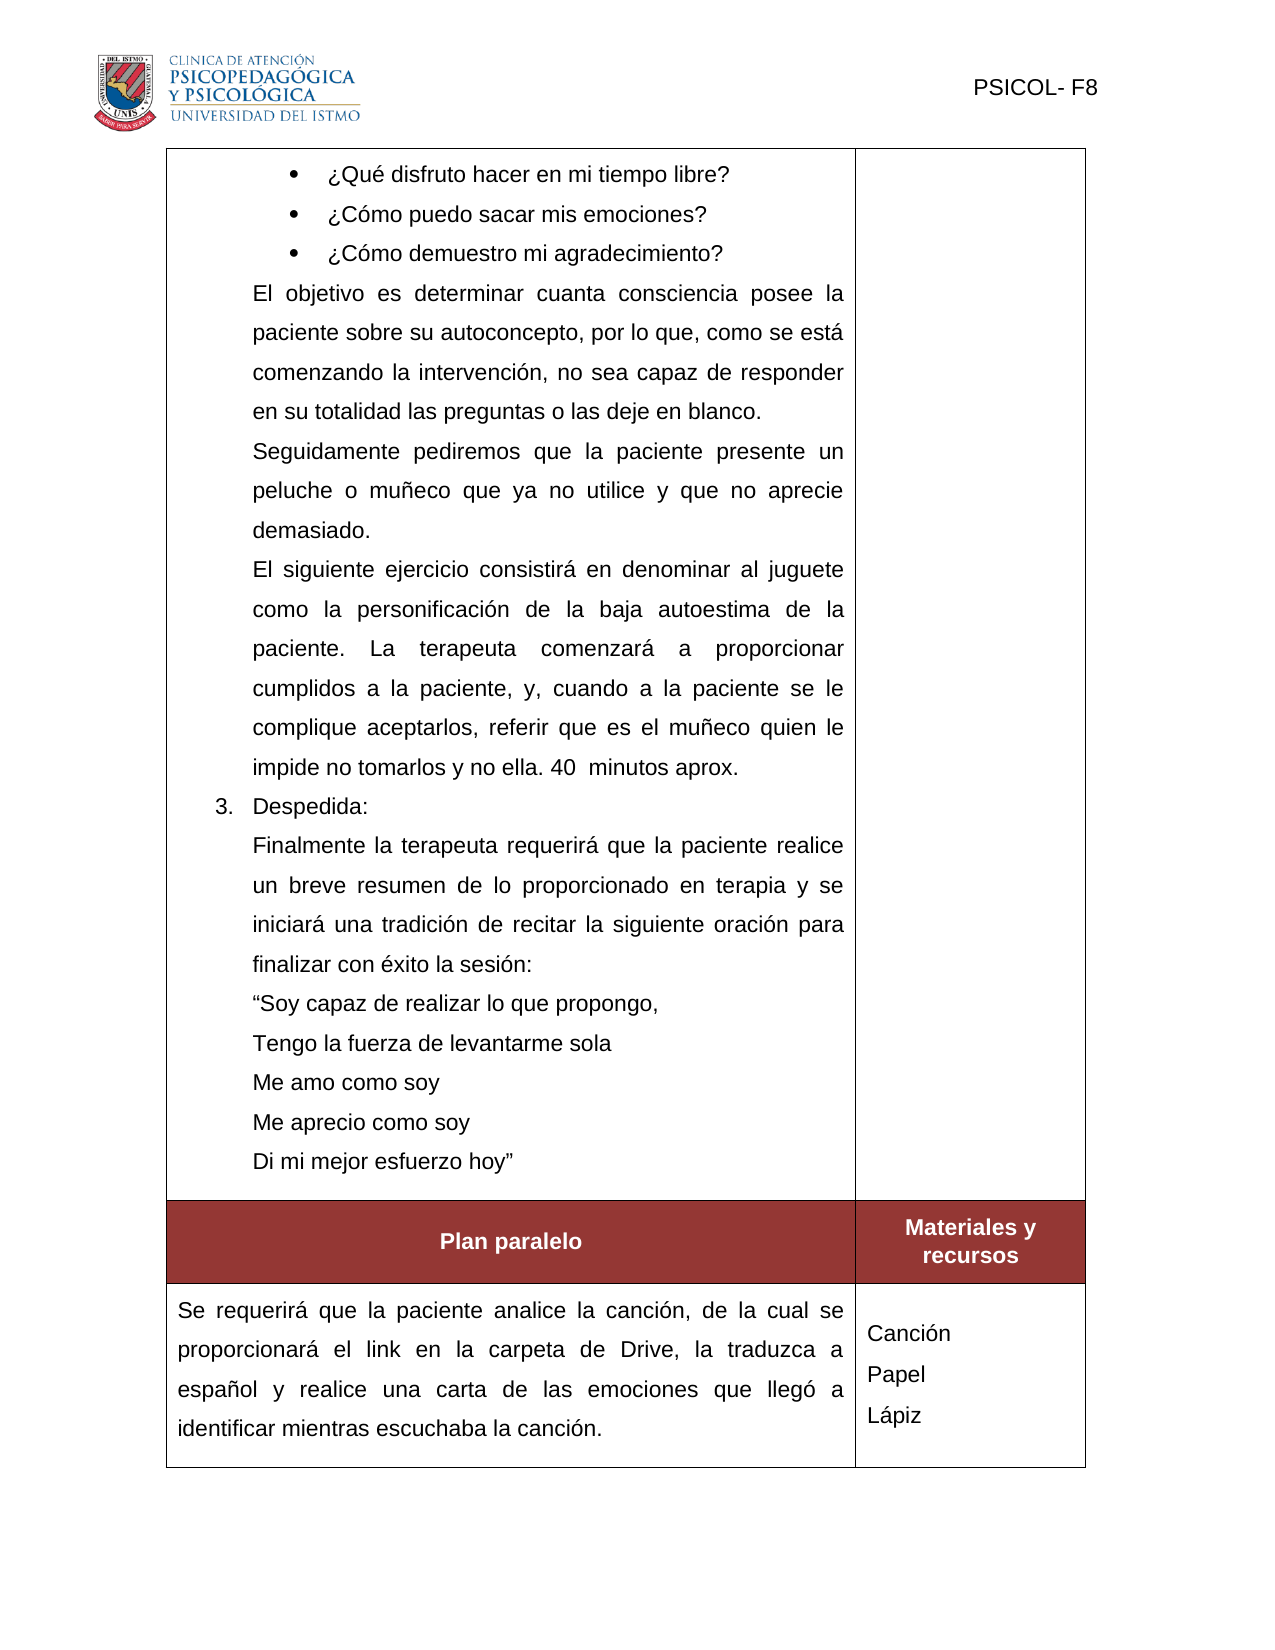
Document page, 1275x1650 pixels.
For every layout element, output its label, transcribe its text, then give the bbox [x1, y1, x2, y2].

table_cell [856, 149, 1085, 1200]
table_cell Plan paralelo [167, 1201, 855, 1283]
table_cell Se requerirá que la paciente analice la canción, de la cual se proporcionará el link en la carpeta de Drive, la traduzca a español y realice una carta de las emociones que llegó a identificar mientras escuchaba la canción. [167, 1284, 855, 1467]
table_cell Canción Papel Lápiz [856, 1284, 1085, 1467]
table_cell Materiales y recursos [856, 1201, 1085, 1283]
picture [42, 25, 422, 166]
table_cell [167, 149, 855, 1200]
